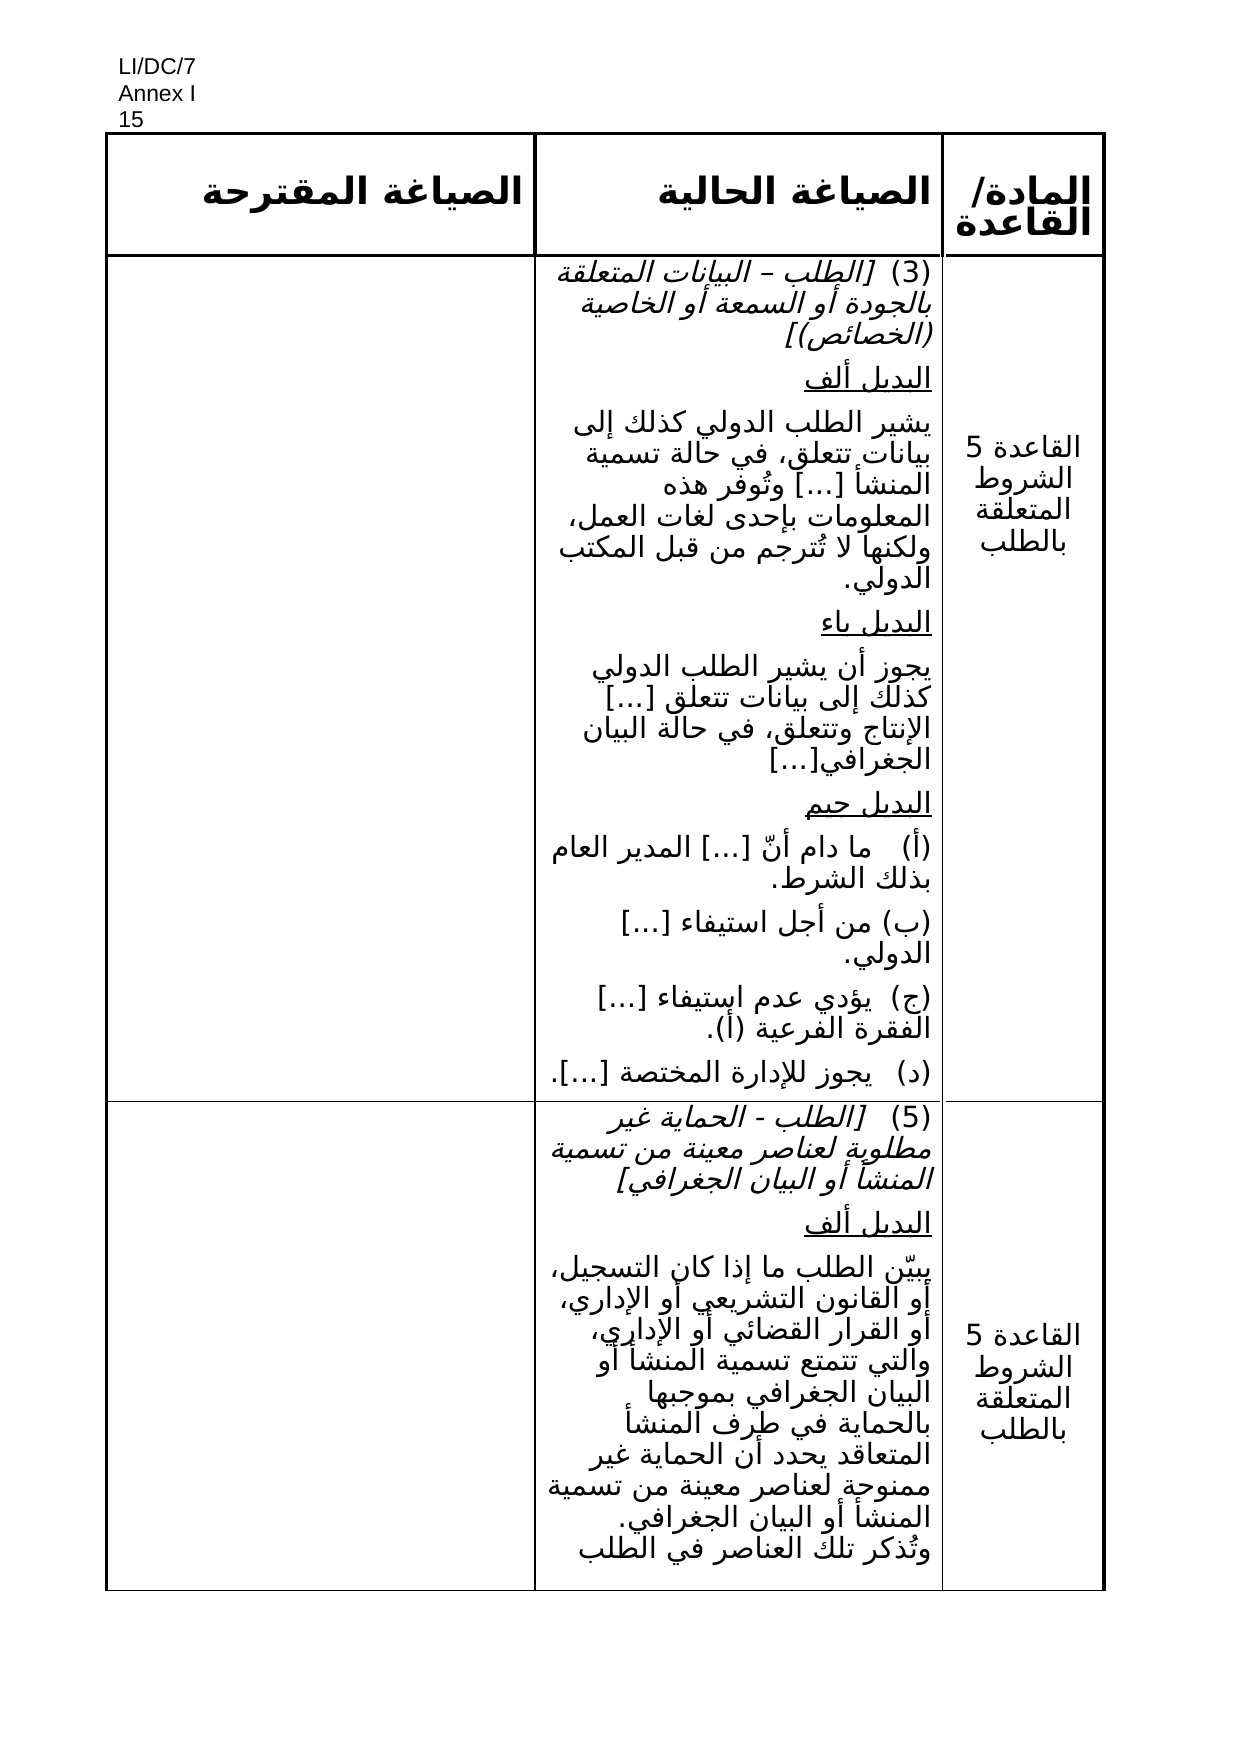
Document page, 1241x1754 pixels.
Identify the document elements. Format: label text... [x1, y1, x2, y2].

table_cell [108, 1102, 534, 1589]
table_cell (3) [الطلب – البيانات المتعلقة بالجودة أو السمعة أو الخاصية (الخصائص)] البديل ألف يشير الطلب الدولي كذلك إلى بيانات تتعلق، في حالة تسمية المنشأ [...] وتُوفر هذه المعلومات بإحدى لغات العمل، ولكنها لا تُترجم من قبل المكتب الدولي. البديل باء يجوز أن يشير الطلب الدولي كذلك إلى بيانات تتعلق [...] الإنتاج وتتعلق، في حالة البيان الجغرافي[...] البديل جيم (أ) ما دام أنّ [...] المدير العام بذلك الشرط. (ب) من أجل استيفاء [...] الدولي. (ج) يؤدي عدم استيفاء [...] الفقرة الفرعية (أ). (د) يجوز للإدارة المختصة [...]. [536, 254, 942, 1101]
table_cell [536, 1101, 942, 1589]
table_header الصياغة الحالية [537, 135, 941, 254]
table_cell [108, 257, 534, 1101]
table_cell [943, 1101, 1102, 1589]
table_cell القاعدة 5 الشروط المتعلقة بالطلب [943, 254, 1102, 1101]
table_header الصياغة المقترحة [108, 135, 533, 254]
table_header المادة/القاعدة [944, 135, 1102, 254]
